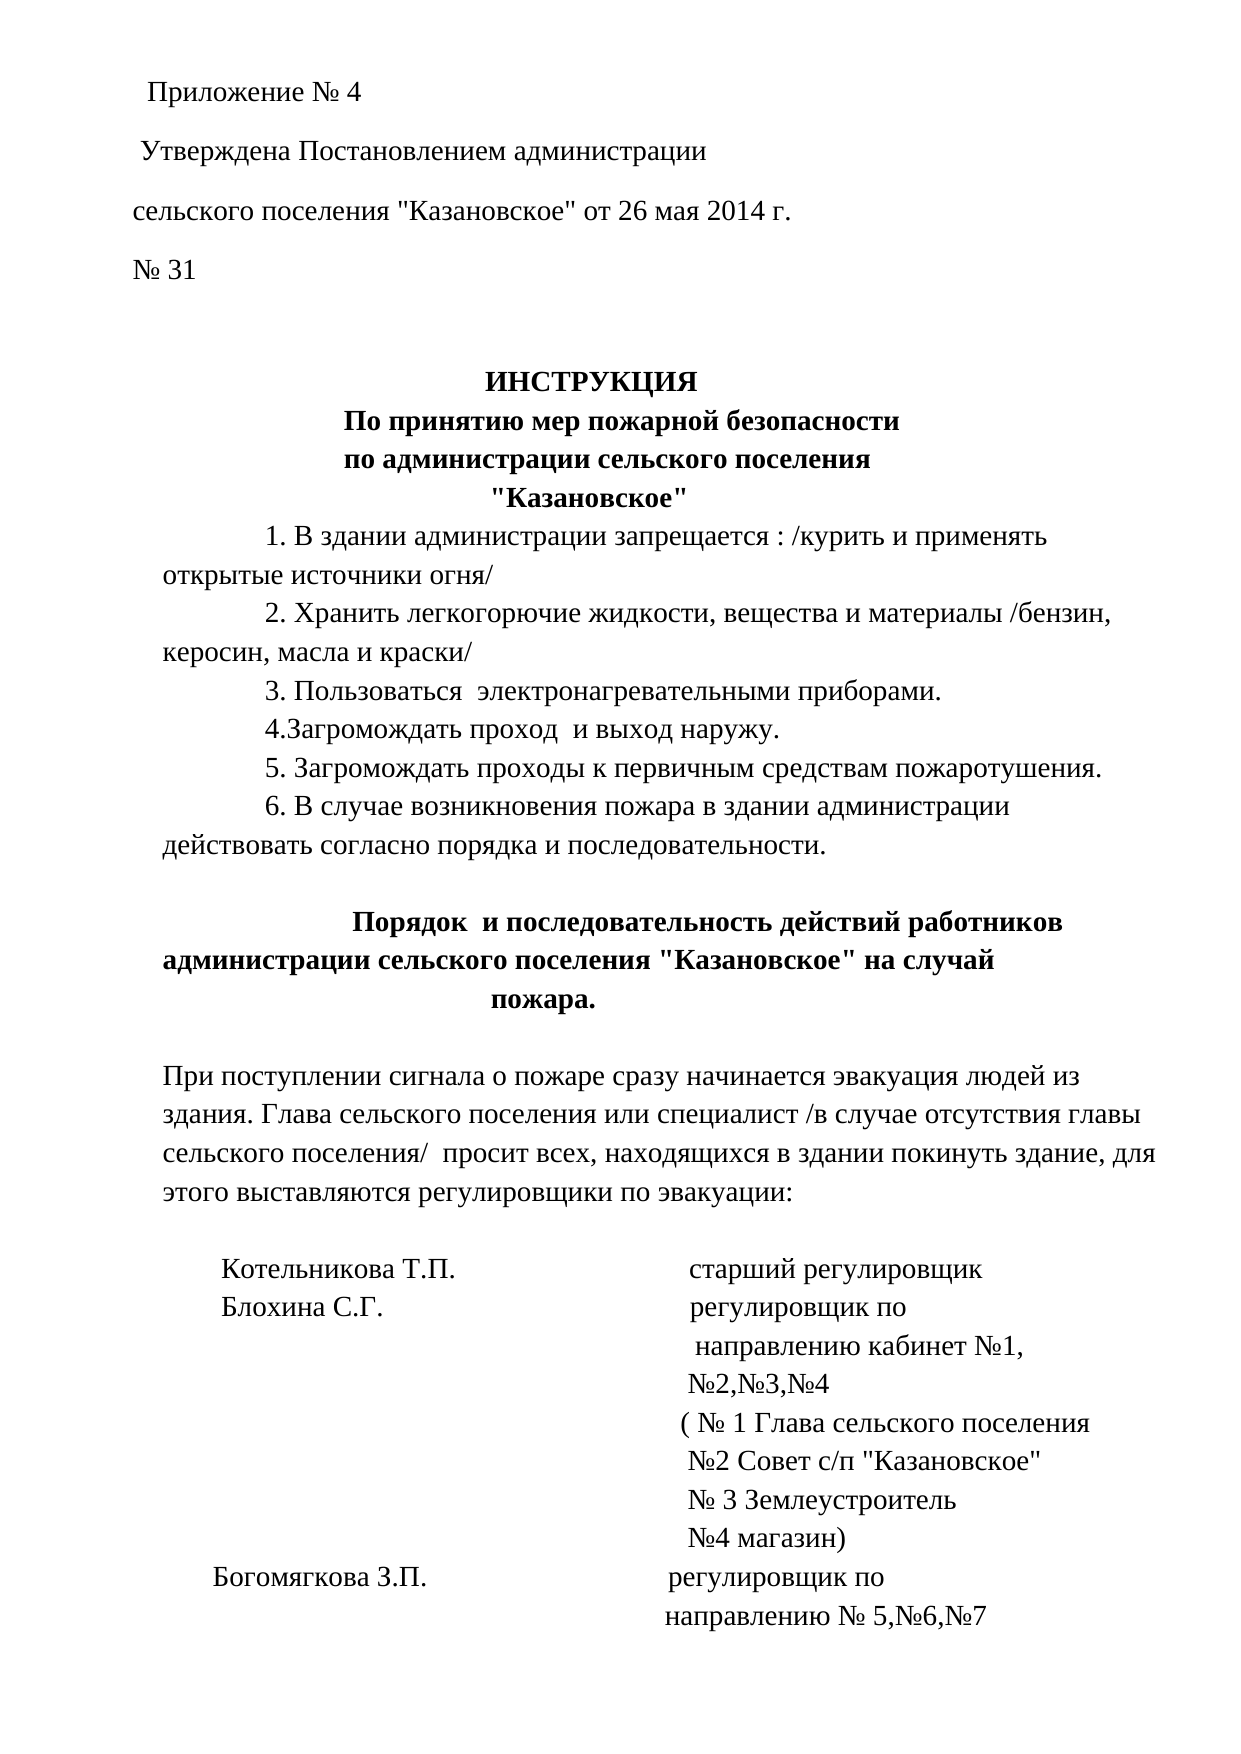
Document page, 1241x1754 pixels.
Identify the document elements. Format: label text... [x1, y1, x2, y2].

text по администрации сельского поселения [74, 441, 1167, 475]
text ИНСТРУКЦИЯ [74, 364, 1167, 398]
text пожара. [162, 981, 1167, 1014]
text "Казановское" [74, 480, 1167, 513]
text №4 магазин) [162, 1521, 1167, 1554]
text 2. Хранить легкогорючие жидкости, вещества и материалы /бензин, керосин, масла и краски/ [162, 596, 1167, 668]
text Богомягкова З.П. регулировщик по [74, 1559, 1167, 1593]
text направлению № 5,№6,№7 [74, 1598, 1167, 1631]
text №2 Совет с/п "Казановское" [162, 1443, 1167, 1477]
text 5. Загромождать проходы к первичным средствам пожаротушения. [162, 750, 1167, 783]
text 6. В случае возникновения пожара в здании администрации действовать согласно порядка и последовательности. [162, 788, 1167, 860]
text № 3 Землеустроитель [162, 1482, 1167, 1516]
text Котельникова Т.П. старший регулировщик [162, 1251, 1167, 1284]
text № 31 [74, 252, 1167, 286]
text По принятию мер пожарной безопасности [74, 403, 1167, 436]
text сельского поселения "Казановское" от 26 мая 2014 г. [74, 193, 1167, 226]
text Утверждена Постановлением администрации [74, 133, 1167, 167]
text Порядок и последовательность действий работников администрации сельского поселения "Казановское" на случай [162, 904, 1167, 976]
text 4.Загромождать проход и выход наружу. [162, 711, 1167, 745]
text ( № 1 Глава сельского поселения [162, 1405, 1167, 1438]
text 1. В здании администрации запрещается : /курить и применять открытые источники огня/ [162, 518, 1167, 591]
text Приложение № 4 [74, 74, 1167, 107]
text 3. Пользоваться электронагревательными приборами. [162, 673, 1167, 706]
text №2,№3,№4 [162, 1366, 1167, 1400]
text Блохина С.Г. регулировщик по [162, 1289, 1167, 1323]
text направлению кабинет №1, [162, 1328, 1167, 1361]
text При поступлении сигнала о пожаре сразу начинается эвакуация людей из здания. Глава сельского поселения или специалист /в случае отсутствия главы сельского поселения/ просит всех, находящихся в здании покинуть здание, для этого выставляются регулировщики по эвакуации: [162, 1058, 1167, 1207]
